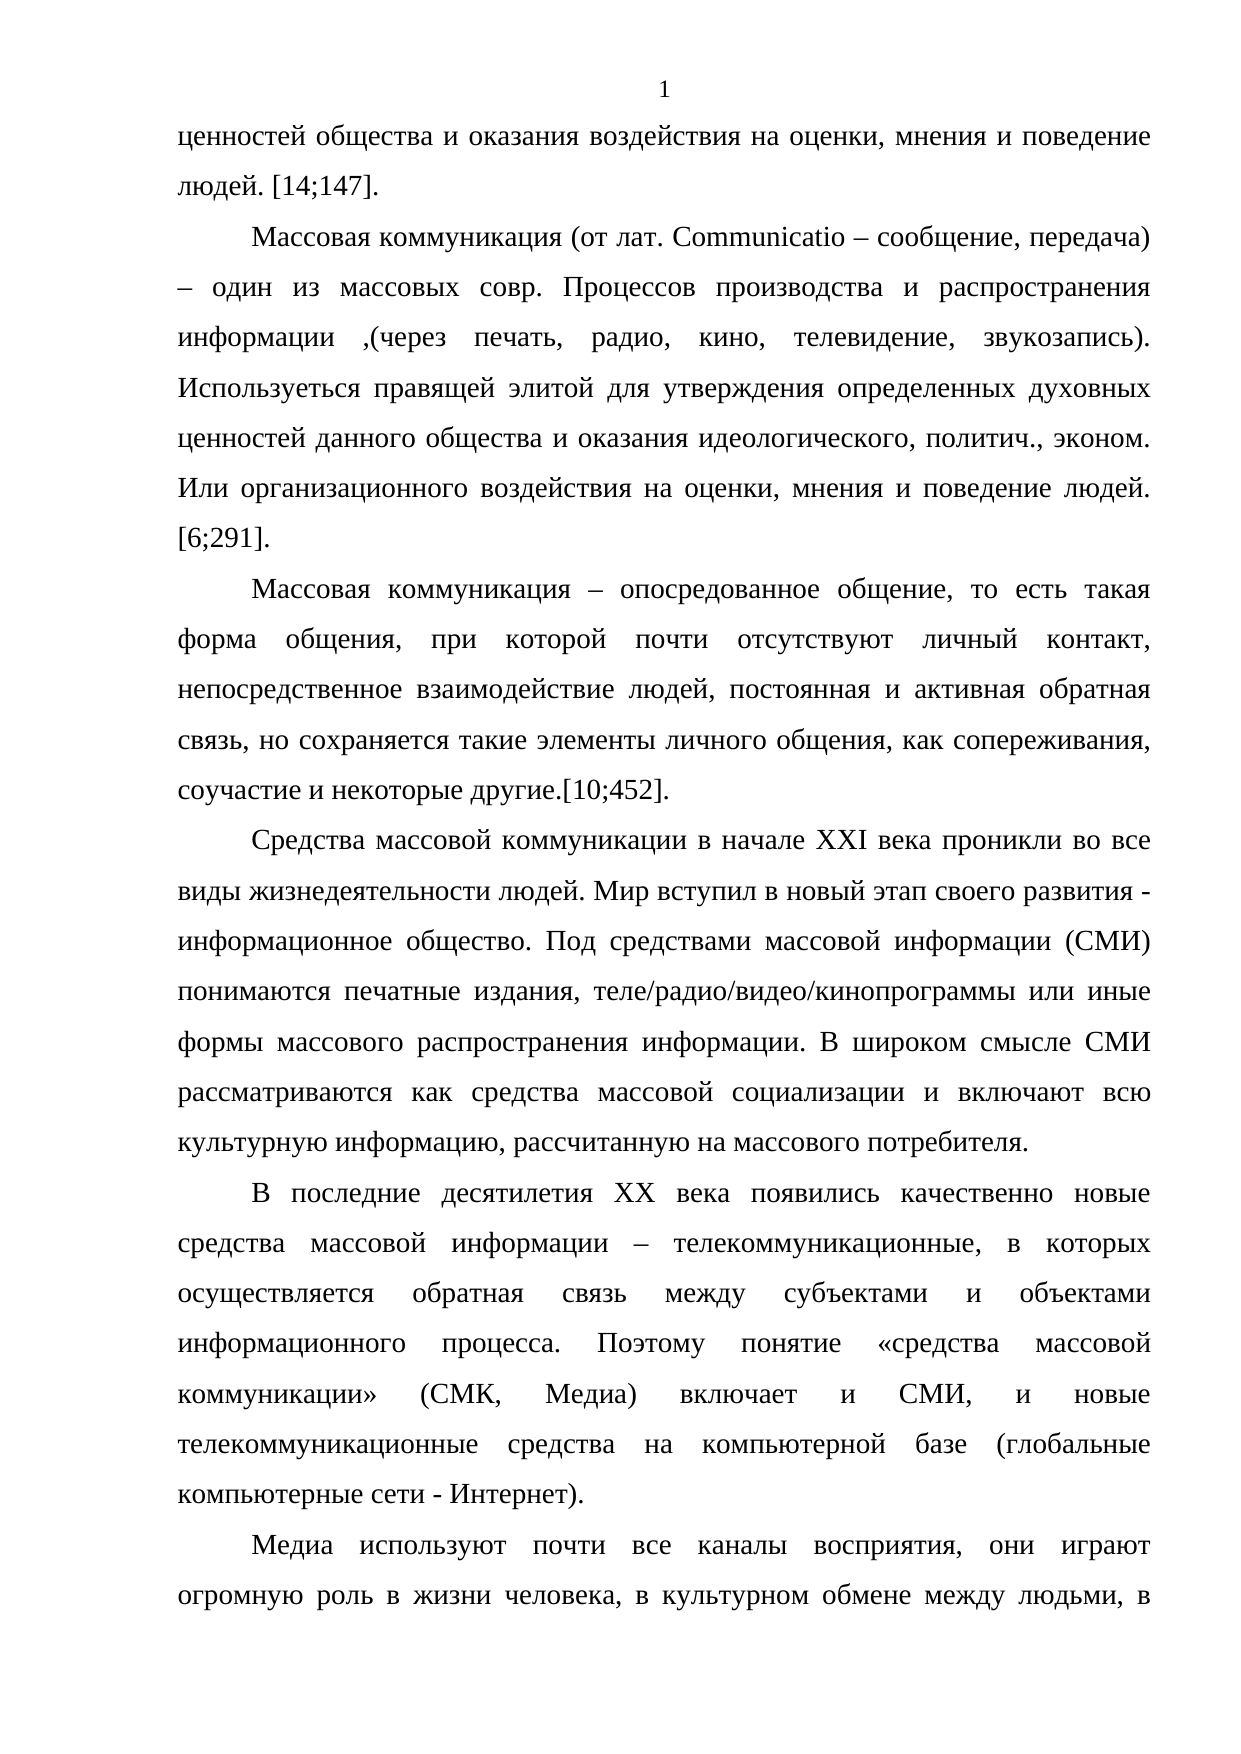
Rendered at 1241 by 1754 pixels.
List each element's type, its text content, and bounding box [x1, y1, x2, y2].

text Массовая коммуникация (от лат. Communicatio – сообщение, передача) – один из массовых совр. Процессов производства и распространения информации ,(через печать, радио, кино, телевидение, звукозапись). Используеться правящей элитой для утверждения определенных духовных ценностей данного общества и оказания идеологического, политич., эконом. Или организационного воздействия на оценки, мнения и поведение людей. [6;291]. [177, 219, 1152, 554]
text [177, 118, 1152, 202]
text Массовая коммуникация – опосредованное общение, то есть такая форма общения, при которой почти отсутствуют личный контакт, непосредственное взаимодействие людей, постоянная и активная обратная связь, но сохраняется такие элементы личного общения, как сопереживания, соучастие и некоторые другие.[10;452]. [177, 571, 1152, 806]
text Средства массовой коммуникации в начале XXI века проникли во все виды жизнедеятельности людей. Мир вступил в новый этап своего развития - информационное общество. Под средствами массовой информации (СМИ) понимаются печатные издания, теле/радио/видео/кинопрограммы или иные формы массового распространения информации. В широком смысле СМИ рассматриваются как средства массовой социализации и включают всю культурную информацию, рассчитанную на массового потребителя. [177, 822, 1152, 1158]
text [177, 1527, 1152, 1611]
text В последние десятилетия ХХ века появились качественно новые средства массовой информации – телекоммуникационные, в которых осуществляется обратная связь между субъектами и объектами информационного процесса. Поэтому понятие «средства массовой коммуникации» (СМК, Медиа) включает и СМИ, и новые телекоммуникационные средства на компьютерной базе (глобальные компьютерные сети - Интернет). [177, 1175, 1152, 1510]
